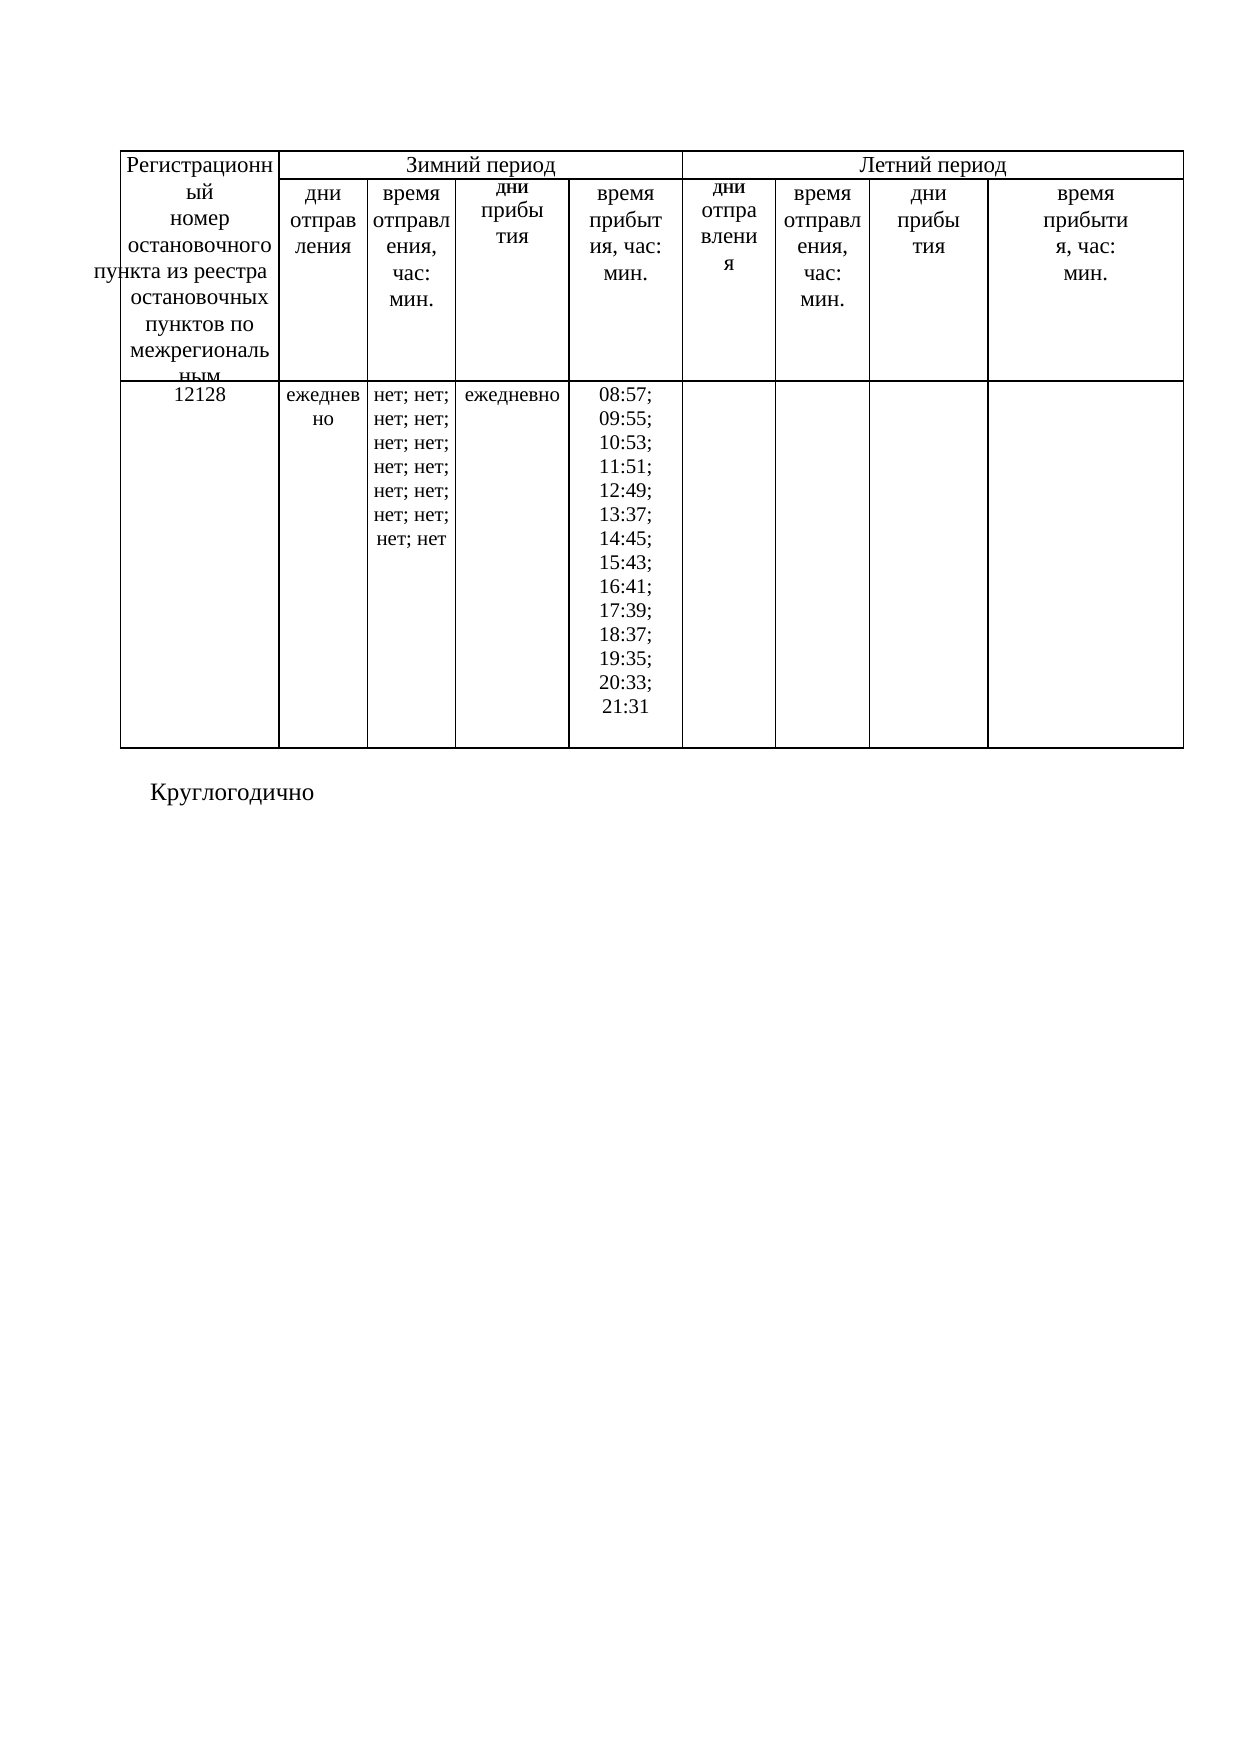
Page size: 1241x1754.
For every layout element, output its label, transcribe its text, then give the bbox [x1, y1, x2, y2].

table_cell время прибыт ия, час: мин. [570, 180, 682, 380]
table_cell [989, 382, 1183, 747]
table_cell время отправл ения, час: мин. [368, 180, 455, 380]
table_cell ежедневно [280, 382, 367, 747]
table_cell 08:57; 09:55; 10:53; 11:51; 12:49; 13:37; 14:45; 15:43; 16:41; 17:39; 18:37; 19:35; 20:33; 21:31 [570, 382, 682, 747]
table_cell [870, 382, 987, 747]
table_header Летний период [683, 152, 1183, 178]
table_cell ДНИ отпра влени я [683, 180, 775, 380]
table_cell [776, 382, 869, 747]
table_cell ежедневно [456, 382, 568, 747]
table_cell нет; нет; нет; нет; нет; нет; нет; нет; нет; нет; нет; нет; нет; нет [368, 382, 455, 747]
table_header Регистрационный номер остановочного пункта из реестра остановочных пунктов по межрегиональным маршрутам регулярных перевозок [121, 152, 278, 380]
table_cell дни прибы тия [870, 180, 987, 380]
table_header Зимний период [280, 152, 682, 178]
table_cell время прибыти я, час: мин. [989, 180, 1183, 380]
table_cell 12128 [121, 382, 278, 747]
table_cell ДНИ прибы тия [456, 180, 568, 380]
text Круглогодично [150, 777, 1090, 806]
table_cell дни отправ ления [280, 180, 367, 380]
table_cell [683, 382, 775, 747]
table_cell время отправл ения, час: мин. [776, 180, 869, 380]
